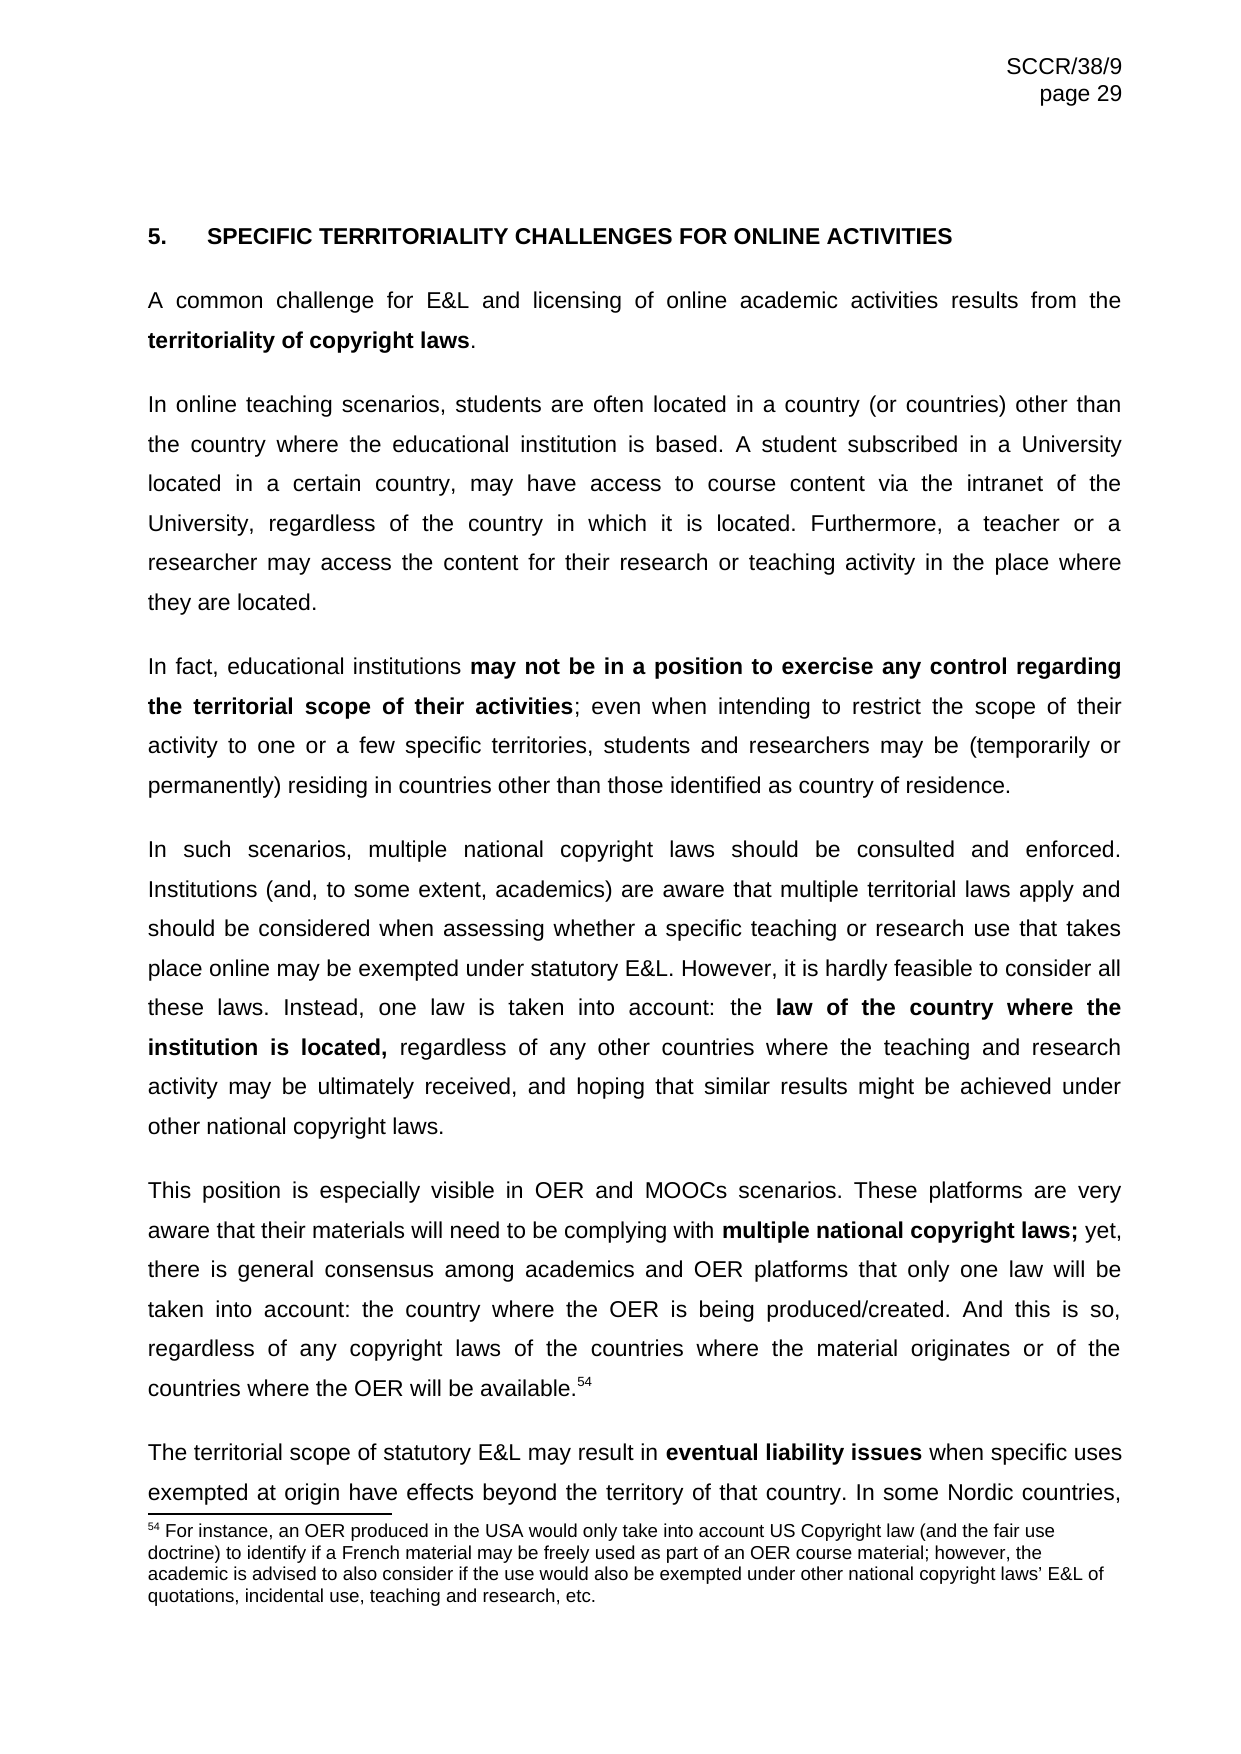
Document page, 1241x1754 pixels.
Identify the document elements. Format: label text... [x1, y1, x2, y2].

text In such scenarios, multiple national copyright laws should be consulted and enforced. Institutions (and, to some extent, academics) are aware that multiple territorial laws apply and should be considered when assessing whether a specific teaching or research use that takes place online may be exempted under statutory E&L. However, it is hardly feasible to consider all these laws. Instead, one law is taken into account: the law of the country where the institution is located, regardless of any other countries where the teaching and research activity may be ultimately received, and hoping that similar results might be achieved under other national copyright laws. [148, 836, 1122, 1139]
text A common challenge for E&L and licensing of online academic activities results from the territoriality of copyright laws. [148, 287, 1122, 353]
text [148, 1439, 1122, 1505]
text In fact, educational institutions may not be in a position to exercise any control regarding the territorial scope of their activities; even when intending to restrict the scope of their activity to one or a few specific territories, students and researchers may be (temporarily or permanently) residing in countries other than those identified as country of residence. [148, 653, 1122, 798]
text 5. SPECIFIC TERRITORIALITY CHALLENGES FOR ONLINE ACTIVITIES [148, 223, 1122, 249]
text This position is especially visible in OER and MOOCs scenarios. These platforms are very aware that their materials will need to be complying with multiple national copyright laws; yet, there is general consensus among academics and OER platforms that only one law will be taken into account: the country where the OER is being produced/created. And this is so, regardless of any copyright laws of the countries where the material originates or of the countries where the OER will be available. [148, 1177, 1122, 1401]
text In online teaching scenarios, students are often located in a country (or countries) other than the country where the educational institution is based. A student subscribed in a University located in a certain country, may have access to course content via the intranet of the University, regardless of the country in which it is located. Furthermore, a teacher or a researcher may access the content for their research or teaching activity in the place where they are located. [148, 391, 1122, 615]
